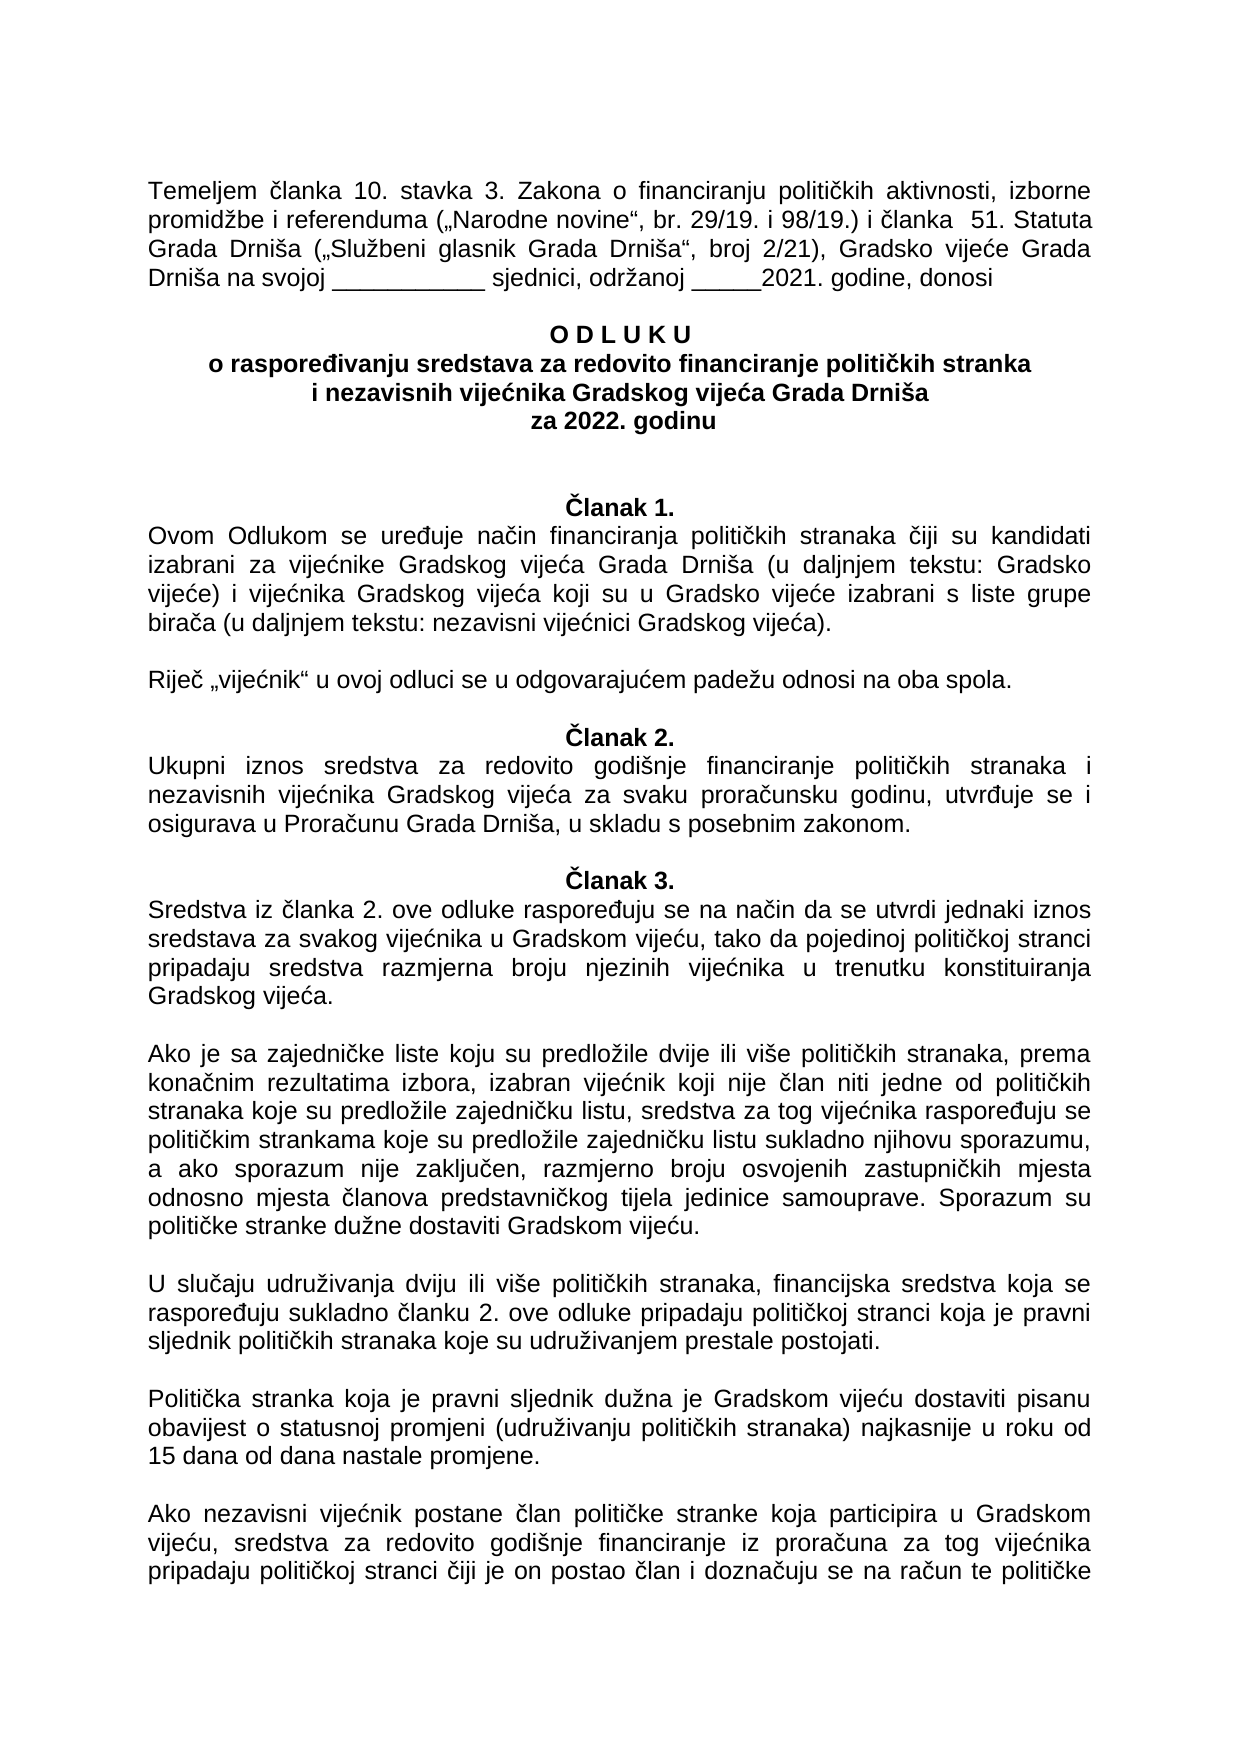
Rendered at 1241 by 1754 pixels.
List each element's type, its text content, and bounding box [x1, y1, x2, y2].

text Sredstva iz članka 2. ove odluke raspoređuju se na način da se utvrdi jednaki iznos sredstava za svakog vijećnika u Gradskom vijeću, tako da pojedinoj političkoj stranci pripadaju sredstva razmjerna broju njezinih vijećnika u trenutku konstituiranja Gradskog vijeća. [148, 895, 1093, 1010]
text Ukupni iznos sredstva za redovito godišnje financiranje političkih stranaka i nezavisnih vijećnika Gradskog vijeća za svaku proračunsku godinu, utvrđuje se i osigurava u Proračunu Grada Drniša, u skladu s posebnim zakonom. [148, 751, 1093, 838]
text Članak 1. [148, 493, 1093, 521]
text O D L U K U [148, 320, 1093, 349]
text za 2022. godinu [148, 406, 1093, 435]
text o raspoređivanju sredstava za redovito financiranje političkih stranka [148, 349, 1093, 378]
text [148, 1499, 1093, 1585]
text Članak 3. [148, 866, 1093, 895]
text i nezavisnih vijećnika Gradskog vijeća Grada Drniša [148, 378, 1093, 406]
text U slučaju udruživanja dviju ili više političkih stranaka, financijska sredstva koja se raspoređuju sukladno članku 2. ove odluke pripadaju političkoj stranci koja je pravni sljednik političkih stranaka koje su udruživanjem prestale postojati. [148, 1269, 1093, 1355]
text Riječ „vijećnik“ u ovoj odluci se u odgovarajućem padežu odnosi na oba spola. [148, 665, 1093, 694]
text Članak 2. [148, 723, 1093, 751]
text Temeljem članka 10. stavka 3. Zakona o financiranju političkih aktivnosti, izborne promidžbe i referenduma („Narodne novine“, br. 29/19. i 98/19.) i članka 51. Statuta Grada Drniša („Službeni glasnik Grada Drniša“, broj 2/21), Gradsko vijeće Grada Drniša na svojoj ___________ sjednici, održanoj _____2021. godine, donosi [148, 176, 1093, 291]
text Ovom Odlukom se uređuje način financiranja političkih stranaka čiji su kandidati izabrani za vijećnike Gradskog vijeća Grada Drniša (u daljnjem tekstu: Gradsko vijeće) i vijećnika Gradskog vijeća koji su u Gradsko vijeće izabrani s liste grupe birača (u daljnjem tekstu: nezavisni vijećnici Gradskog vijeća). [148, 521, 1093, 636]
text Ako je sa zajedničke liste koju su predložile dvije ili više političkih stranaka, prema konačnim rezultatima izbora, izabran vijećnik koji nije član niti jedne od političkih stranaka koje su predložile zajedničku listu, sredstva za tog vijećnika raspoređuju se političkim strankama koje su predložile zajedničku listu sukladno njihovu sporazumu, a ako sporazum nije zaključen, razmjerno broju osvojenih zastupničkih mjesta odnosno mjesta članova predstavničkog tijela jedinice samouprave. Sporazum su političke stranke dužne dostaviti Gradskom vijeću. [148, 1039, 1093, 1240]
text Politička stranka koja je pravni sljednik dužna je Gradskom vijeću dostaviti pisanu obavijest o statusnoj promjeni (udruživanju političkih stranaka) najkasnije u roku od 15 dana od dana nastale promjene. [148, 1384, 1093, 1470]
